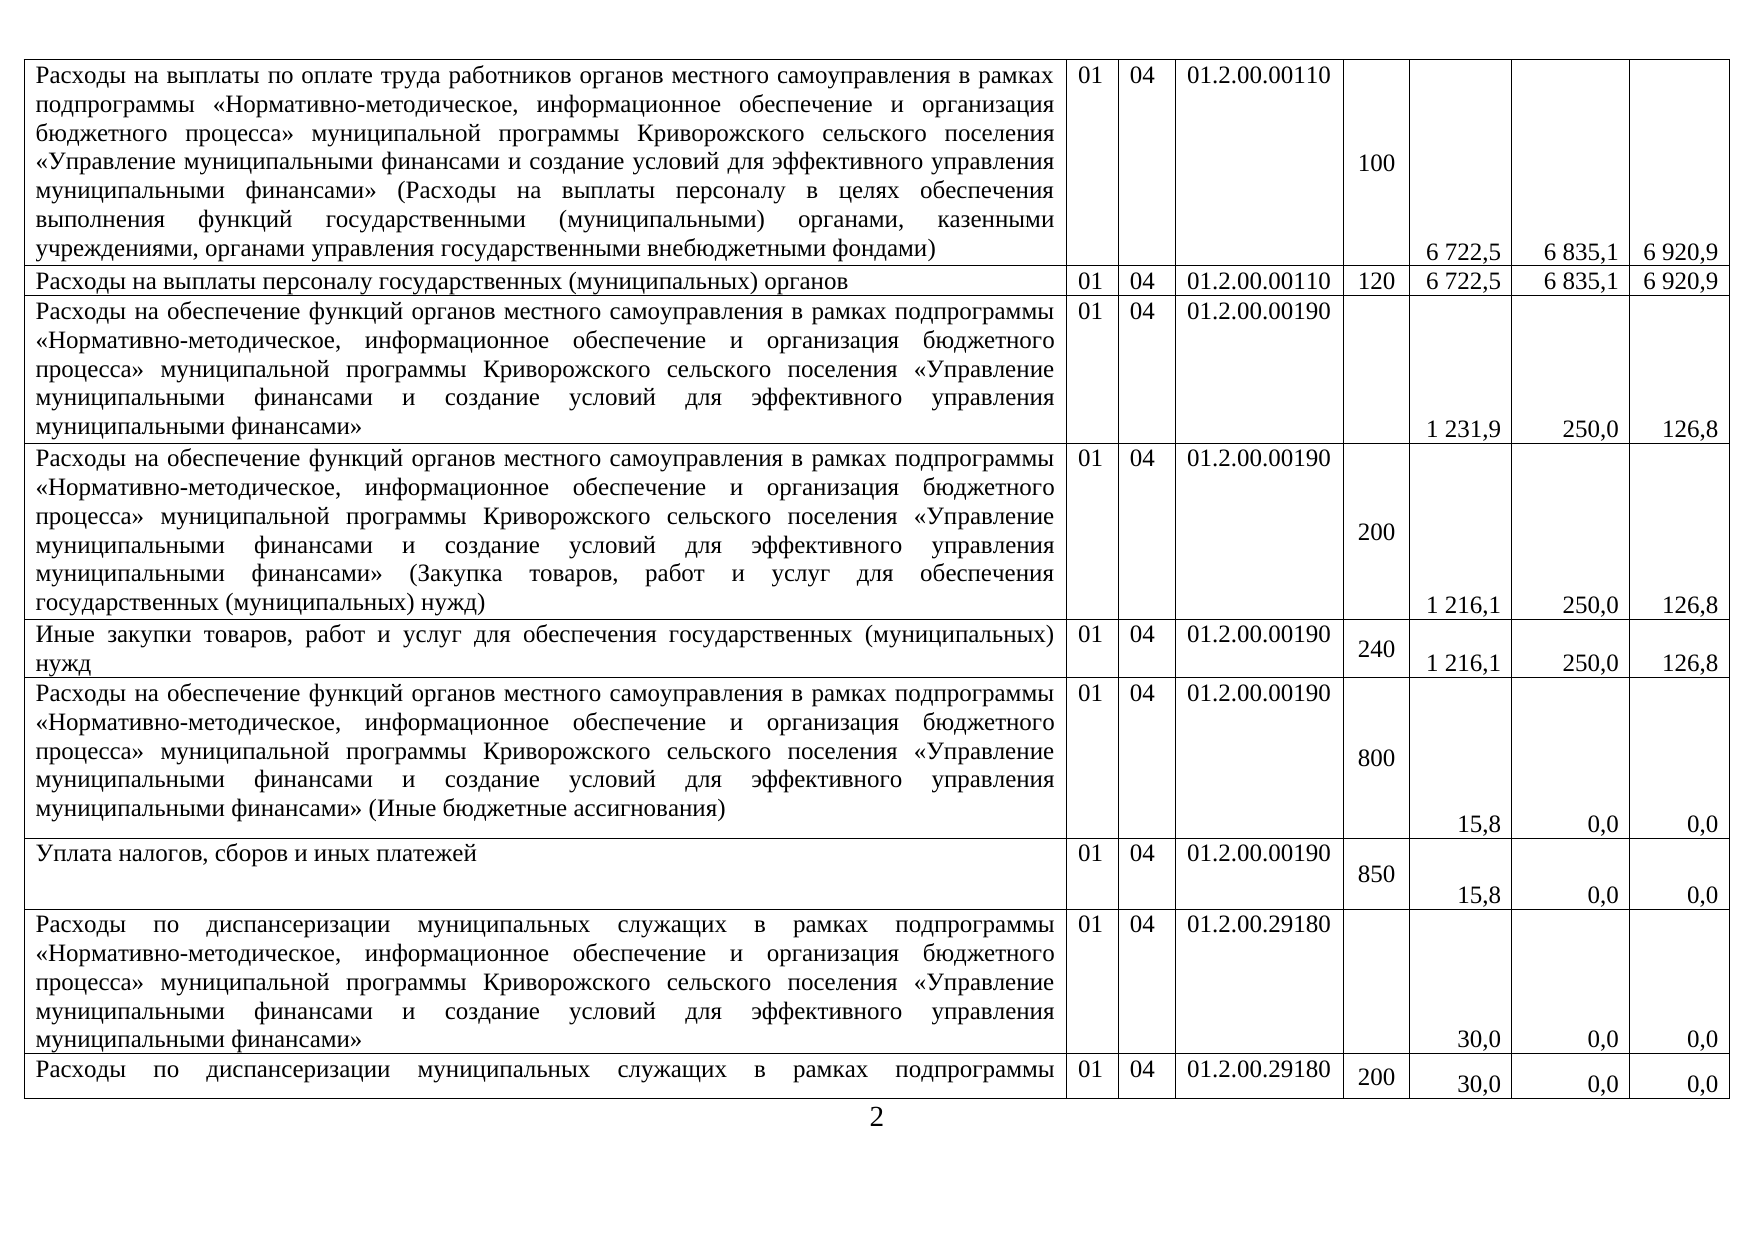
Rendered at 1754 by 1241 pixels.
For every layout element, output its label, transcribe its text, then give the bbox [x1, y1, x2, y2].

table_cell 01.2.00.00190 [1176, 839, 1343, 908]
table_cell 250,0 [1512, 444, 1629, 618]
table_cell 04 [1119, 1054, 1175, 1098]
table_cell 01.2.00.00110 [1176, 60, 1343, 265]
table_cell 800 [1344, 678, 1409, 837]
table_cell 01.2.00.00190 [1176, 620, 1343, 677]
table_cell 1 216,1 [1410, 620, 1511, 677]
table_cell 0,0 [1512, 839, 1629, 908]
table_cell 120 [1344, 266, 1409, 295]
table_cell Расходы по диспансеризации муниципальных служащих в рамках подпрограммы «Нормативно-методическое, информационное обеспечение и организация бюджетного процесса» муниципальной программы Криворожского сельского поселения «Управление муниципальными финансами и создание условий для эффективного управления муниципальными финансами» [25, 910, 1066, 1053]
table_cell Расходы на выплаты персоналу государственных (муниципальных) органов [25, 266, 1066, 295]
table_cell 6 920,9 [1630, 60, 1729, 265]
table_cell 01 [1067, 910, 1118, 1053]
table_cell 01.2.00.29180 [1176, 910, 1343, 1053]
table_cell 04 [1119, 839, 1175, 908]
table_cell Расходы на обеспечение функций органов местного самоуправления в рамках подпрограммы «Нормативно-методическое, информационное обеспечение и организация бюджетного процесса» муниципальной программы Криворожского сельского поселения «Управление муниципальными финансами и создание условий для эффективного управления муниципальными финансами» (Закупка товаров, работ и услуг для обеспечения государственных (муниципальных) нужд) [25, 444, 1066, 618]
table_cell 01 [1067, 296, 1118, 442]
table_cell 04 [1119, 296, 1175, 442]
table_cell 01 [1067, 60, 1118, 265]
table_cell 01 [1067, 444, 1118, 618]
table_cell 0,0 [1512, 910, 1629, 1053]
table_cell 6 722,5 [1410, 266, 1511, 295]
table_cell Расходы на обеспечение функций органов местного самоуправления в рамках подпрограммы «Нормативно-методическое, информационное обеспечение и организация бюджетного процесса» муниципальной программы Криворожского сельского поселения «Управление муниципальными финансами и создание условий для эффективного управления муниципальными финансами» (Иные бюджетные ассигнования) [25, 678, 1066, 837]
table_cell 250,0 [1512, 620, 1629, 677]
table_cell 01.2.00.29180 [1176, 1054, 1343, 1098]
table_cell 01 [1067, 1054, 1118, 1098]
table_cell 0,0 [1512, 678, 1629, 837]
table_cell 01 [1067, 266, 1118, 295]
table_cell 01.2.00.00190 [1176, 296, 1343, 442]
table_cell 200 [1344, 1054, 1409, 1098]
table_cell 1 231,9 [1410, 296, 1511, 442]
table_cell 0,0 [1630, 1054, 1729, 1098]
table_cell 04 [1119, 910, 1175, 1053]
table_cell 250,0 [1512, 296, 1629, 442]
table_cell 04 [1119, 266, 1175, 295]
table_cell 01.2.00.00190 [1176, 444, 1343, 618]
table_cell 01 [1067, 839, 1118, 908]
table_cell 6 722,5 [1410, 60, 1511, 265]
table_cell 200 [1344, 444, 1409, 618]
table_cell [1344, 296, 1409, 442]
table_cell 100 [1344, 60, 1409, 265]
table_cell 01.2.00.00110 [1176, 266, 1343, 295]
table_cell 04 [1119, 620, 1175, 677]
table_cell 15,8 [1410, 839, 1511, 908]
table_cell 0,0 [1630, 678, 1729, 837]
table_cell 30,0 [1410, 1054, 1511, 1098]
table_cell Расходы на выплаты по оплате труда работников органов местного самоуправления в рамках подпрограммы «Нормативно-методическое, информационное обеспечение и организация бюджетного процесса» муниципальной программы Криворожского сельского поселения «Управление муниципальными финансами и создание условий для эффективного управления муниципальными финансами» (Расходы на выплаты персоналу в целях обеспечения выполнения функций государственными (муниципальными) органами, казенными учреждениями, органами управления государственными внебюджетными фондами) [25, 60, 1066, 265]
table_cell 01 [1067, 620, 1118, 677]
table_cell Уплата налогов, сборов и иных платежей [25, 839, 1066, 908]
table_cell 240 [1344, 620, 1409, 677]
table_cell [25, 1054, 1066, 1098]
table_cell 0,0 [1512, 1054, 1629, 1098]
table_cell 850 [1344, 839, 1409, 908]
table_cell 04 [1119, 678, 1175, 837]
table_cell 04 [1119, 60, 1175, 265]
table_cell 04 [1119, 444, 1175, 618]
table_cell Расходы на обеспечение функций органов местного самоуправления в рамках подпрограммы «Нормативно-методическое, информационное обеспечение и организация бюджетного процесса» муниципальной программы Криворожского сельского поселения «Управление муниципальными финансами и создание условий для эффективного управления муниципальными финансами» [25, 296, 1066, 442]
table_cell 126,8 [1630, 296, 1729, 442]
table_cell 15,8 [1410, 678, 1511, 837]
table_cell 0,0 [1630, 839, 1729, 908]
table_cell 0,0 [1630, 910, 1729, 1053]
table_cell 6 835,1 [1512, 60, 1629, 265]
table_cell 30,0 [1410, 910, 1511, 1053]
table_cell 01 [1067, 678, 1118, 837]
table_cell 126,8 [1630, 444, 1729, 618]
table_cell 01.2.00.00190 [1176, 678, 1343, 837]
table_cell 6 920,9 [1630, 266, 1729, 295]
table_cell 126,8 [1630, 620, 1729, 677]
table_cell Иные закупки товаров, работ и услуг для обеспечения государственных (муниципальных) нужд [25, 620, 1066, 677]
table_cell [1344, 910, 1409, 1053]
table_cell 1 216,1 [1410, 444, 1511, 618]
table_cell 6 835,1 [1512, 266, 1629, 295]
